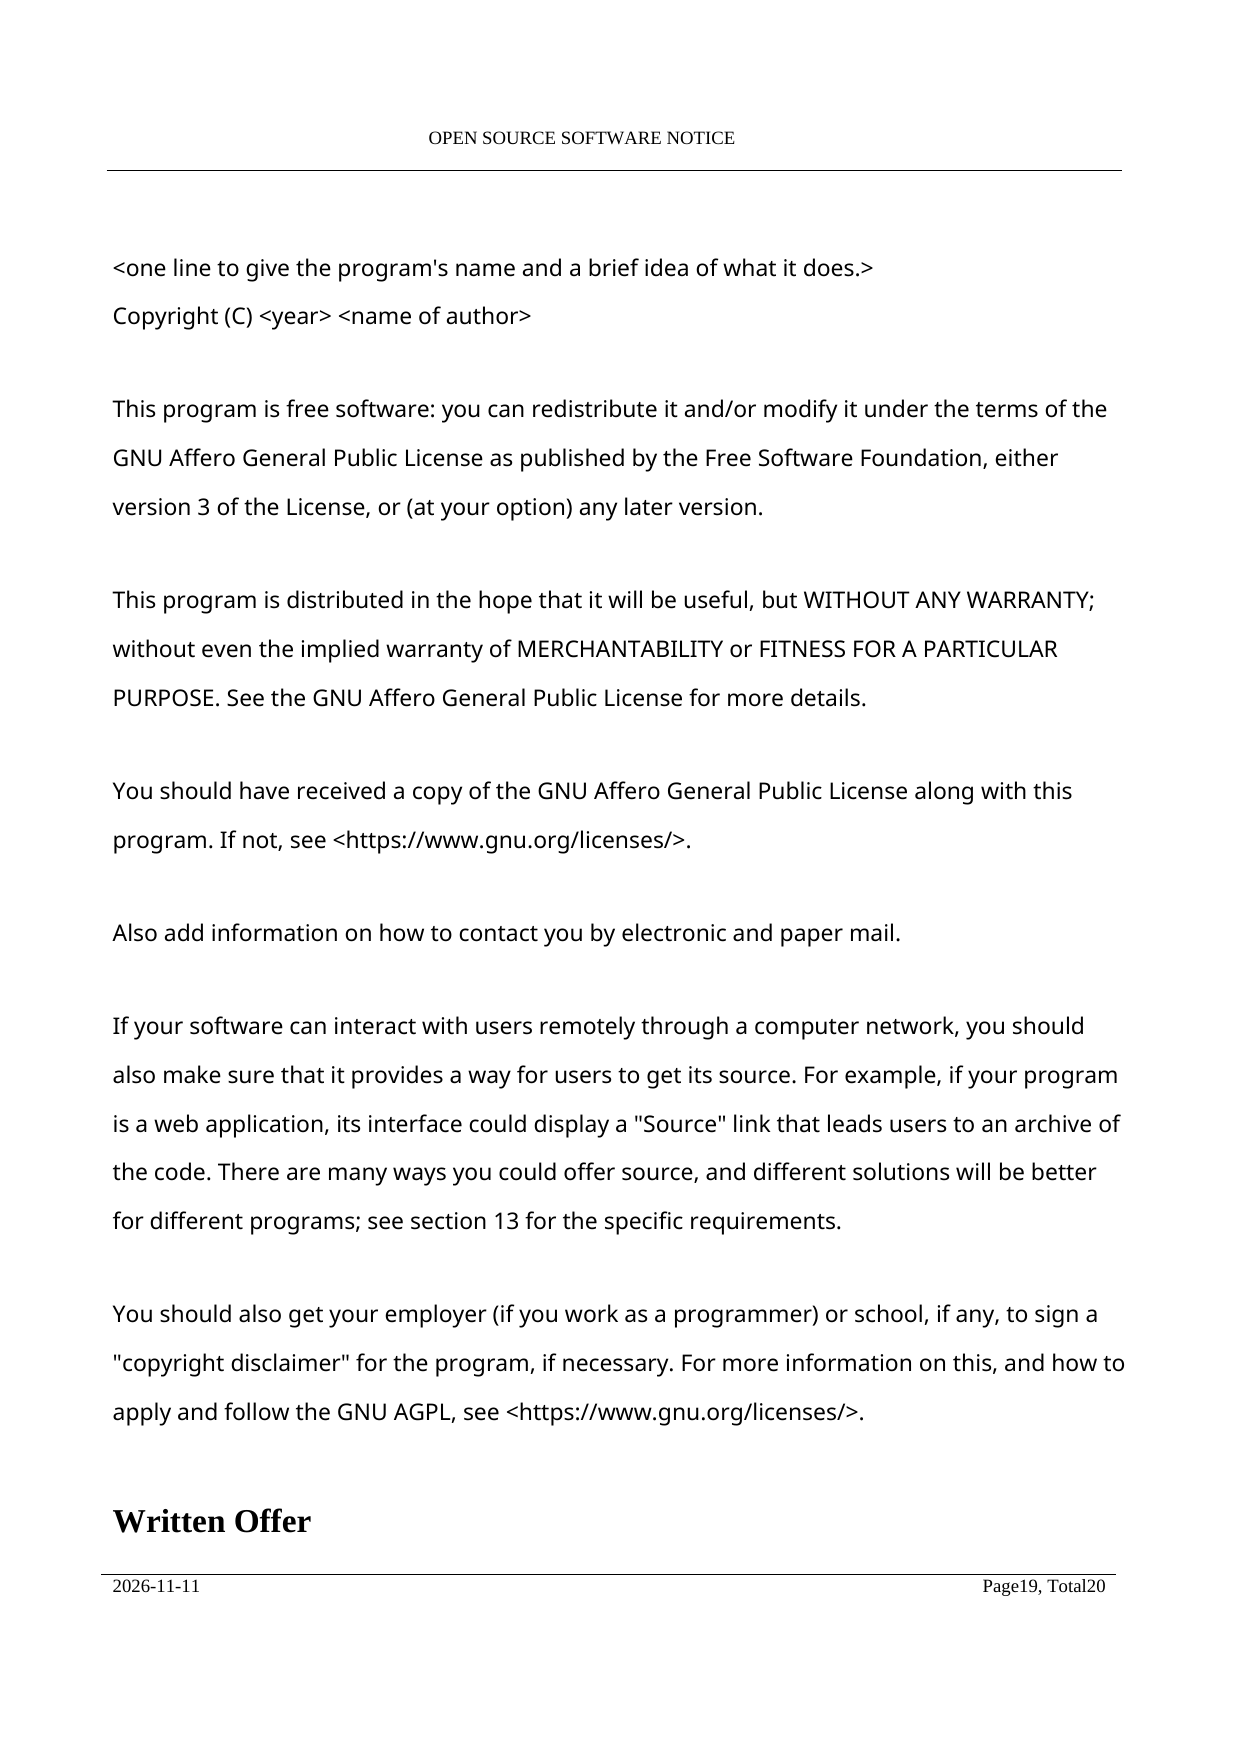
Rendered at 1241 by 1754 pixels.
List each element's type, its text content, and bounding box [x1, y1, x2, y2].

text This program is distributed in the hope that it will be useful, but WITHOUT ANY WARRANTY; without even the implied warranty of MERCHANTABILITY or FITNESS FOR A PARTICULAR PURPOSE. See the GNU Affero General Public License for more details. [112, 583, 1128, 713]
text You should also get your employer (if you work as a programmer) or school, if any, to sign a "copyright disclaimer" for the program, if necessary. For more information on this, and how to apply and follow the GNU AGPL, see <https://www.gnu.org/licenses/>. [112, 1298, 1128, 1428]
text If your software can interact with users remotely through a computer network, you should also make sure that it provides a way for users to get its source. For example, if your program is a web application, its interface could display a "Source" link that leads users to an archive of the code. There are many ways you could offer source, and different solutions will be better for different programs; see section 13 for the specific requirements. [112, 1009, 1128, 1237]
text Copyright (C) <year> <name of author> [112, 299, 1128, 332]
text This program is free software: you can redistribute it and/or modify it under the terms of the GNU Affero General Public License as published by the Free Software Foundation, either version 3 of the License, or (at your option) any later version. [112, 393, 1128, 523]
text <one line to give the program's name and a brief idea of what it does.> [112, 251, 1128, 284]
text Also add information on how to contact you by electronic and paper mail. [112, 916, 1128, 949]
text You should have received a copy of the GNU Affero General Public License along with this program. If not, see <https://www.gnu.org/licenses/>. [112, 774, 1128, 856]
text Written Offer [112, 1488, 1128, 1553]
